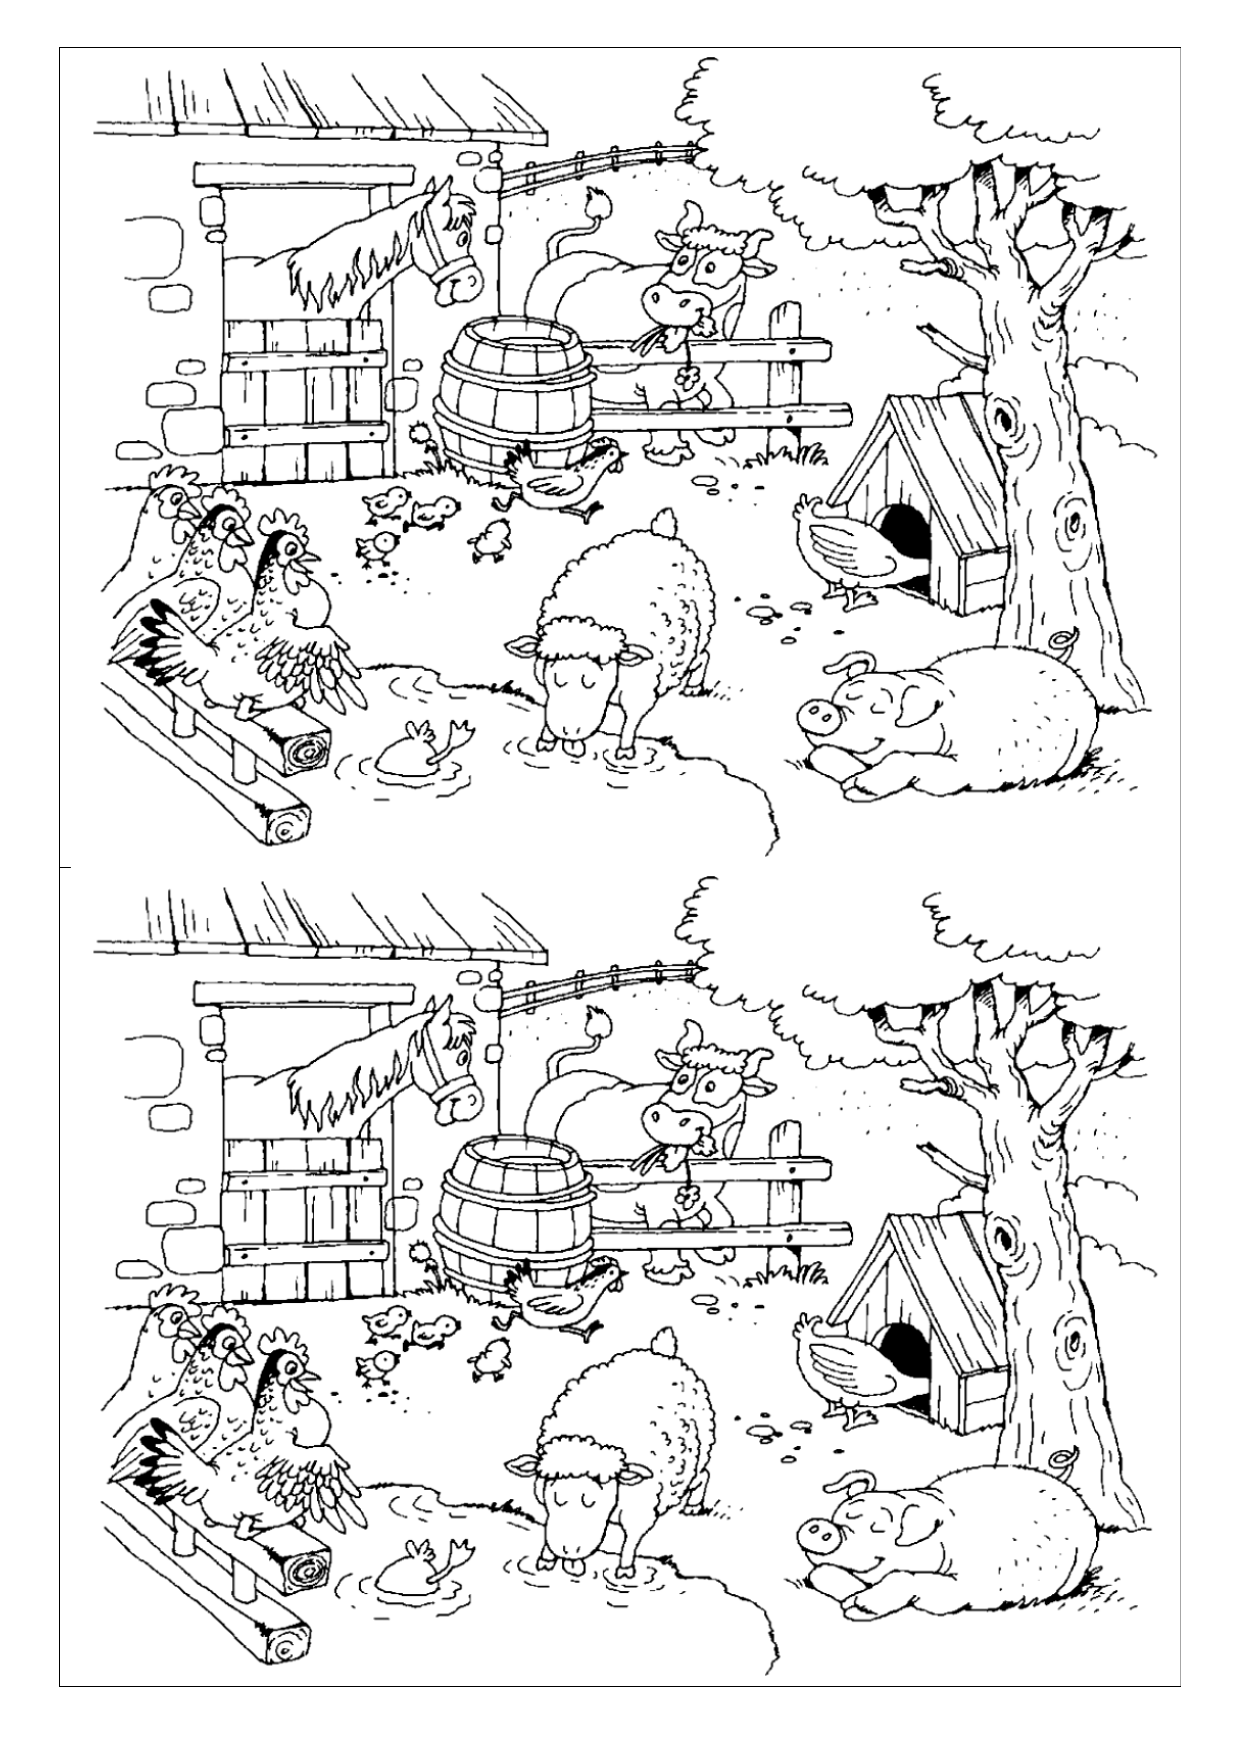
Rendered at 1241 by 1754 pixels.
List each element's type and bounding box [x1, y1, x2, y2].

table_cell [60, 868, 70, 1686]
table_header [60, 48, 70, 867]
picture [70, 48, 1181, 1686]
